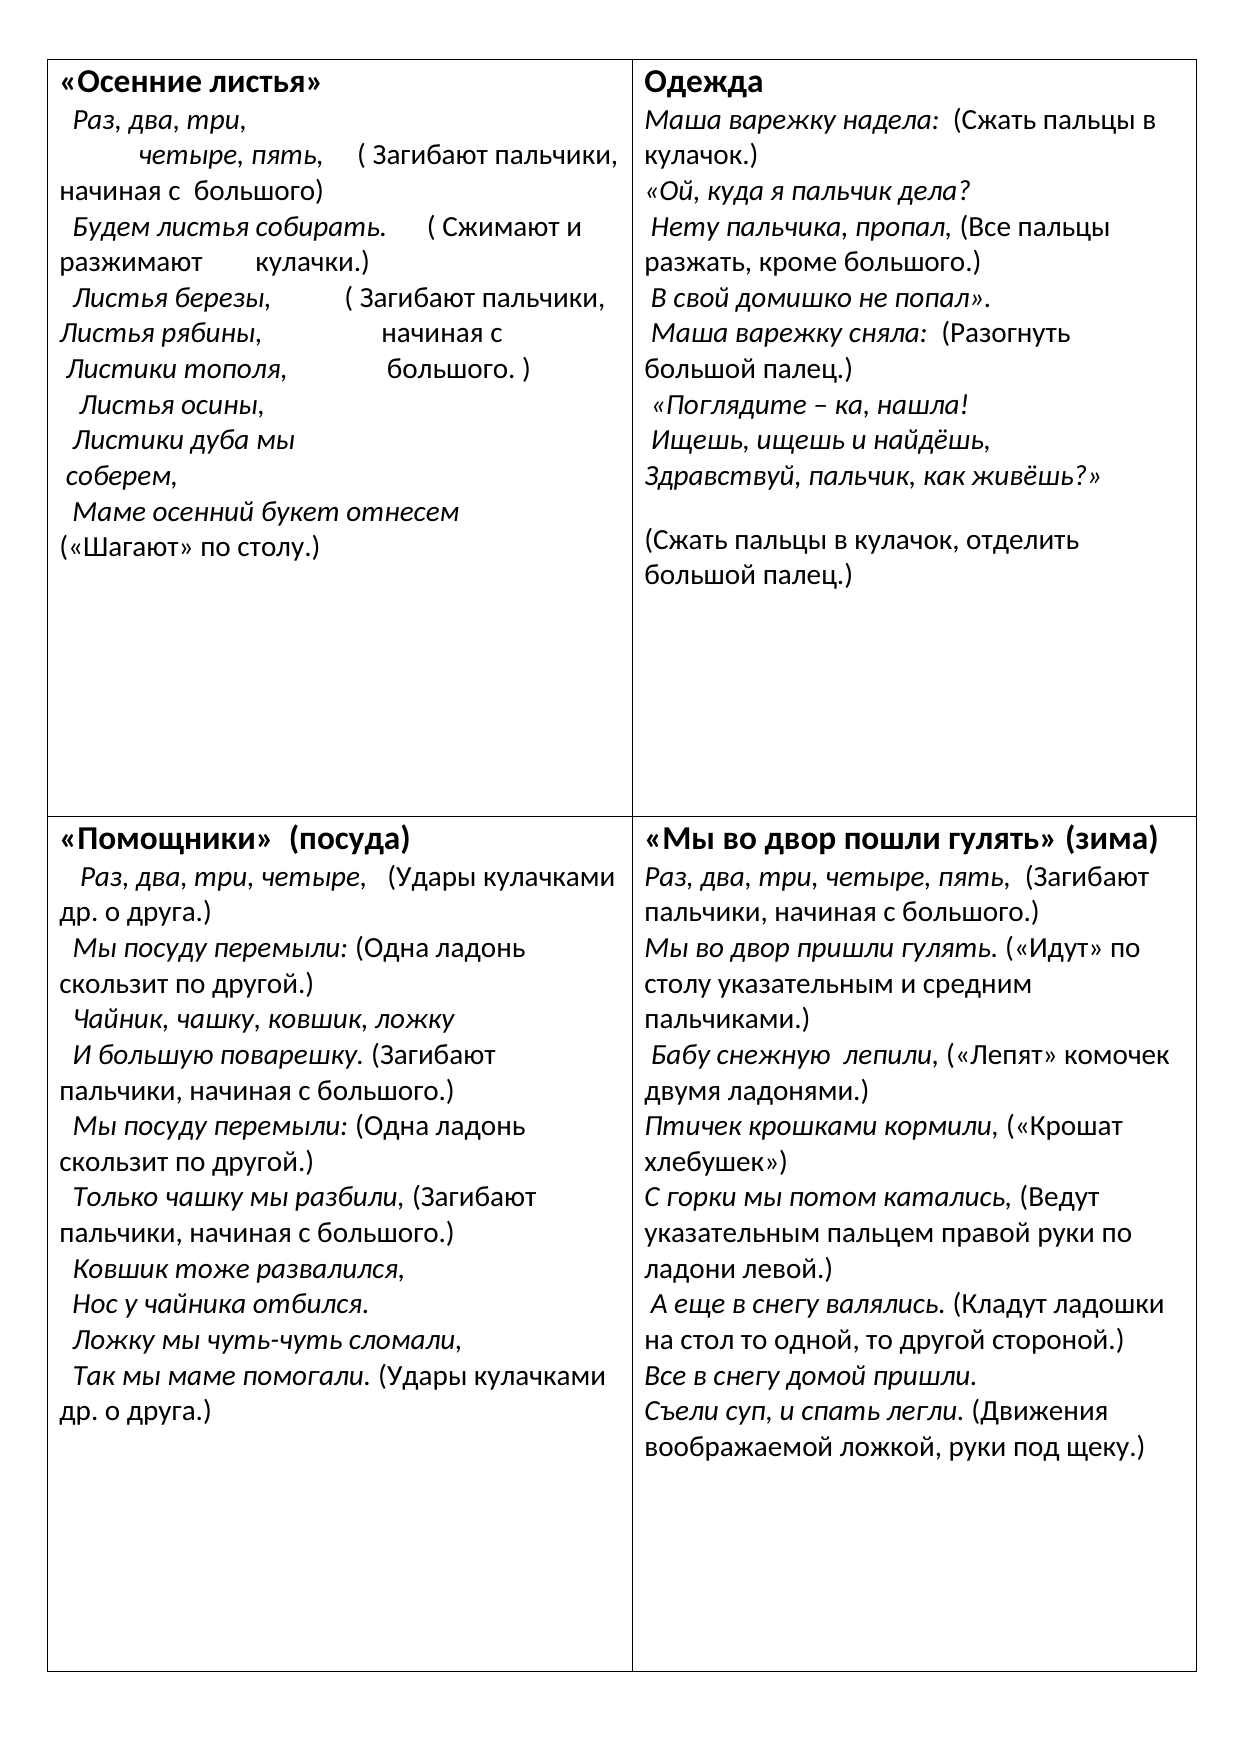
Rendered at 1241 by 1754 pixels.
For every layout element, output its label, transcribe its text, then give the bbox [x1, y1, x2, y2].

table_cell «Мы во двор пошли гулять» (зима) Раз, два, три, четыре, пять, (Загибают пальчики, начиная с большого.) Мы во двор пришли гулять. («Идут» по столу указательным и средним пальчиками.) Бабу снежную лепили, («Лепят» комочек двумя ладонями.) Птичек крошками кормили, («Крошат хлебушек») С горки мы потом катались, (Ведут указательным пальцем правой руки по ладони левой.) А еще в снегу валялись. (Кладут ладошки на стол то одной, то другой стороной.) Все в снегу домой пришли. Съели суп, и спать легли. (Движения воображаемой ложкой, руки под щеку.) [633, 817, 1196, 1671]
table_cell «Помощники» (посуда) Раз, два, три, четыре, (Удары кулачками др. о друга.) Мы посуду перемыли: (Одна ладонь скользит по другой.) Чайник, чашку, ковшик, ложку И большую поварешку. (Загибают пальчики, начиная с большого.) Мы посуду перемыли: (Одна ладонь скользит по другой.) Только чашку мы разбили, (Загибают пальчики, начиная с большого.) Ковшик тоже развалился, Нос у чайника отбился. Ложку мы чуть-чуть сломали, Так мы маме помогали. (Удары кулачками др. о друга.) [48, 817, 632, 1671]
table_header Одежда Маша варежку надела: (Сжать пальцы в кулачок.) «Ой, куда я пальчик дела? Нету пальчика, пропал, (Все пальцы разжать, кроме большого.) В свой домишко не попал». Маша варежку сняла: (Разогнуть большой палец.) «Поглядите – ка, нашла! Ищешь, ищешь и найдёшь, Здравствуй, пальчик, как живёшь?» (Сжать пальцы в кулачок, отделить большой палец.) [633, 60, 1196, 816]
table_header «Осенние листья» Раз, два, три, четыре, пять, ( Загибают пальчики, начиная с большого) Будем листья собирать. ( Сжимают и разжимают кулачки.) Листья березы, ( Загибают пальчики, Листья рябины, начиная с Листики тополя, большого. ) Листья осины, Листики дуба мы соберем, Маме осенний букет отнесем («Шагают» по столу.) [48, 60, 632, 816]
